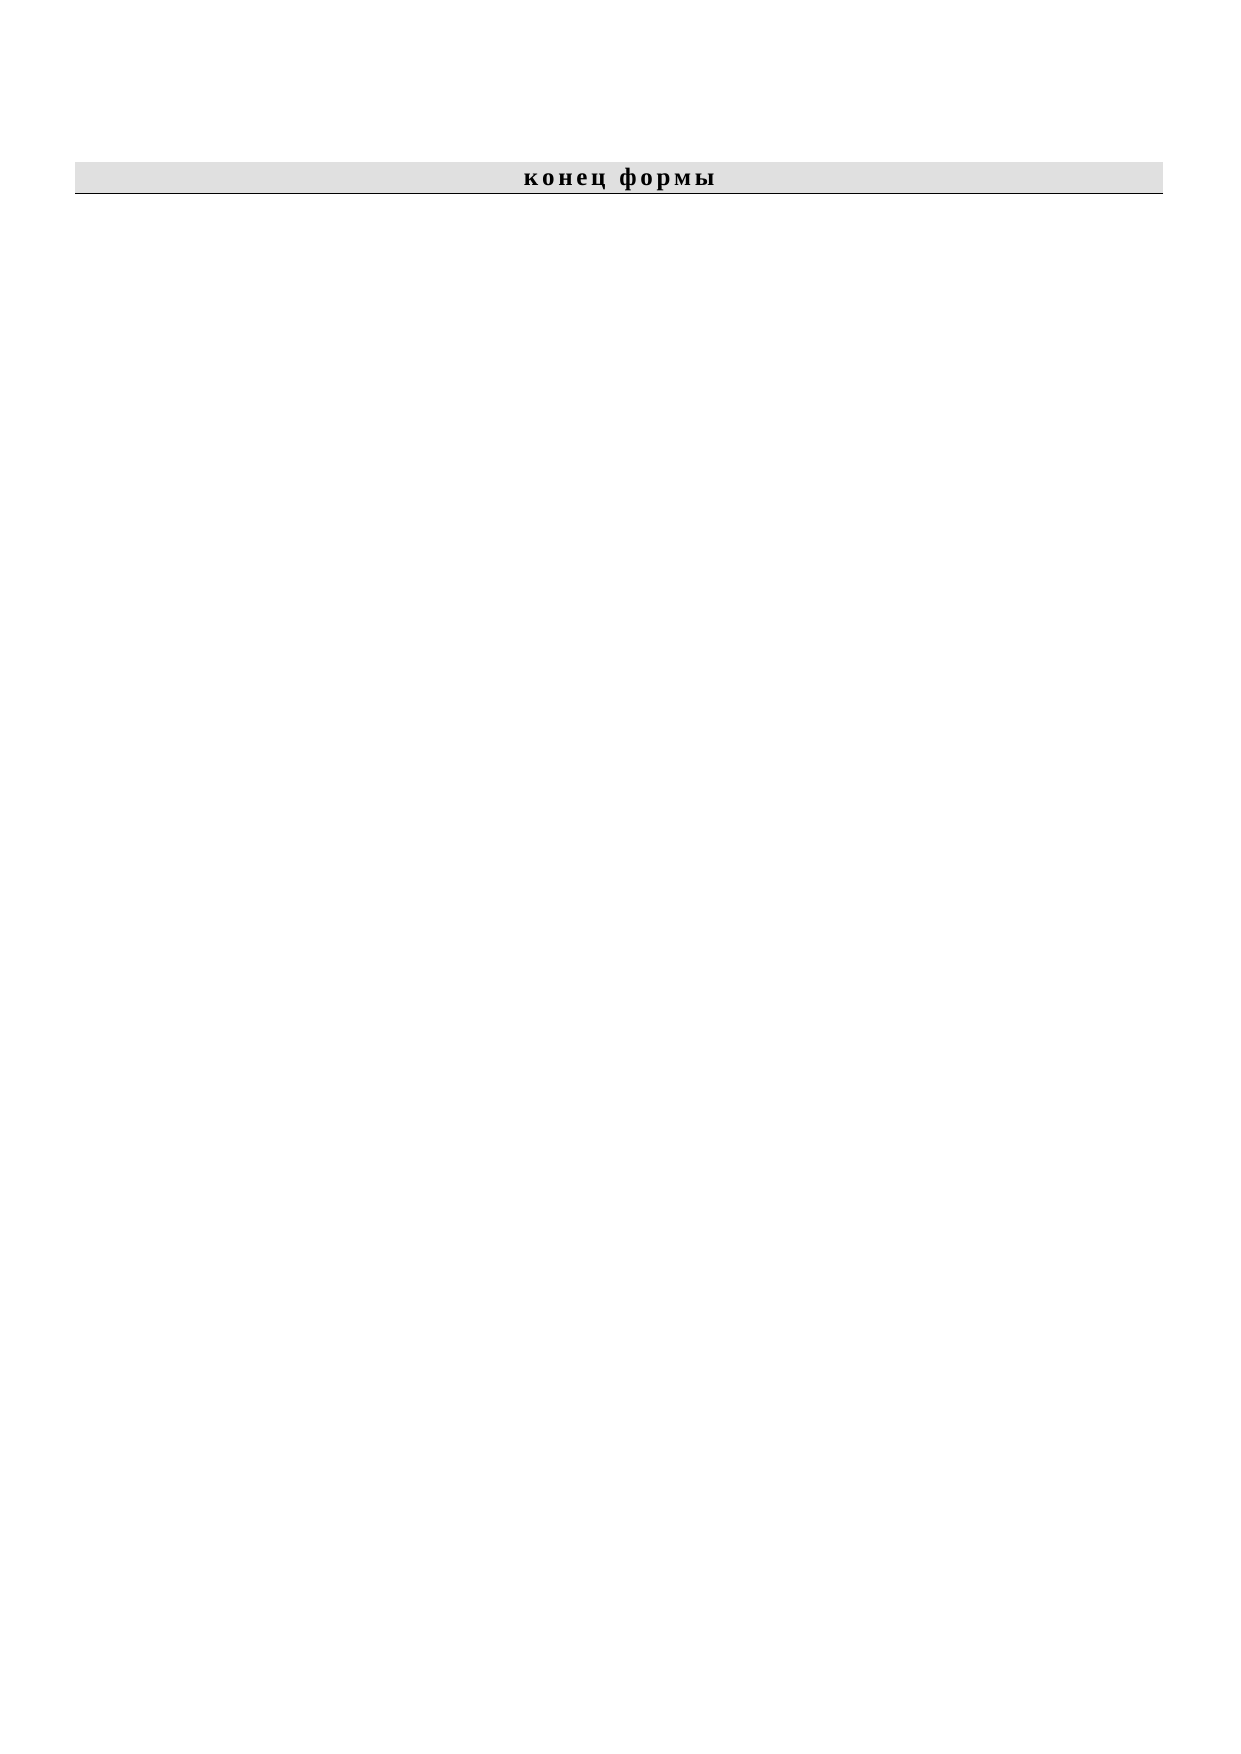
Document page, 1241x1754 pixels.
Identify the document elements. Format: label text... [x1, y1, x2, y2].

text конец формы [75, 162, 1163, 193]
